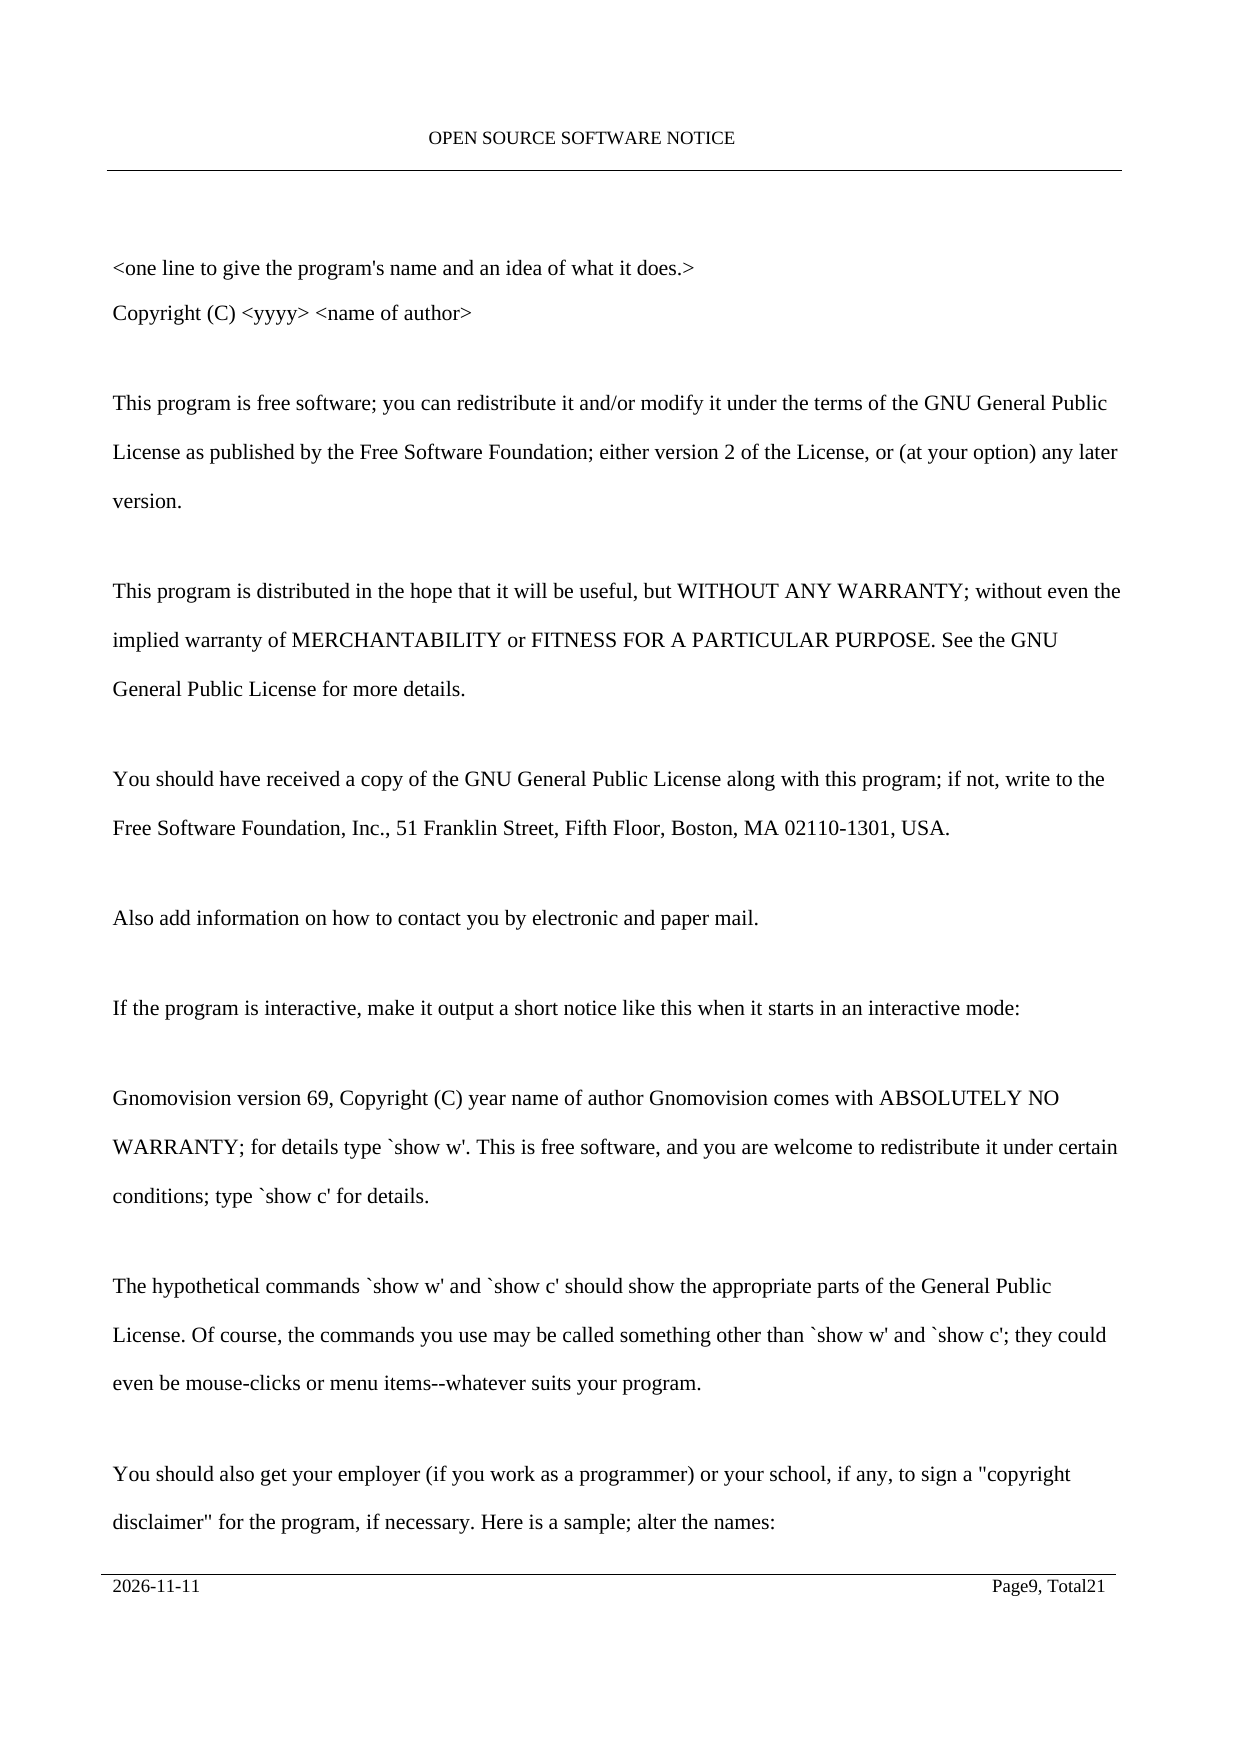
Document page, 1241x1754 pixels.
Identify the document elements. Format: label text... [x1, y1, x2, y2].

text Also add information on how to contact you by electronic and paper mail. [112, 901, 1128, 934]
text You should have received a copy of the GNU General Public License along with this program; if not, write to the Free Software Foundation, Inc., 51 Franklin Street, Fifth Floor, Boston, MA 02110-1301, USA. [112, 762, 1128, 843]
text This program is distributed in the hope that it will be useful, but WITHOUT ANY WARRANTY; without even the implied warranty of MERCHANTABILITY or FITNESS FOR A PARTICULAR PURPOSE. See the GNU General Public License for more details. [112, 574, 1128, 704]
text Copyright (C) <yyyy> <name of author> [112, 297, 1128, 329]
text The hypothetical commands `show w' and `show c' should show the appropriate parts of the General Public License. Of course, the commands you use may be called something other than `show w' and `show c'; they could even be mouse-clicks or menu items--whatever suits your program. [112, 1269, 1128, 1399]
text You should also get your employer (if you work as a programmer) or your school, if any, to sign a "copyright disclaimer" for the program, if necessary. Here is a sample; alter the names: [112, 1457, 1128, 1538]
text <one line to give the program's name and an idea of what it does.> [112, 251, 1128, 284]
text This program is free software; you can redistribute it and/or modify it under the terms of the GNU General Public License as published by the Free Software Foundation; either version 2 of the License, or (at your option) any later version. [112, 387, 1128, 517]
text Gnomovision version 69, Copyright (C) year name of author Gnomovision comes with ABSOLUTELY NO WARRANTY; for details type `show w'. This is free software, and you are welcome to redistribute it under certain conditions; type `show c' for details. [112, 1082, 1128, 1212]
text If the program is interactive, make it output a short notice like this when it starts in an interactive mode: [112, 991, 1128, 1024]
